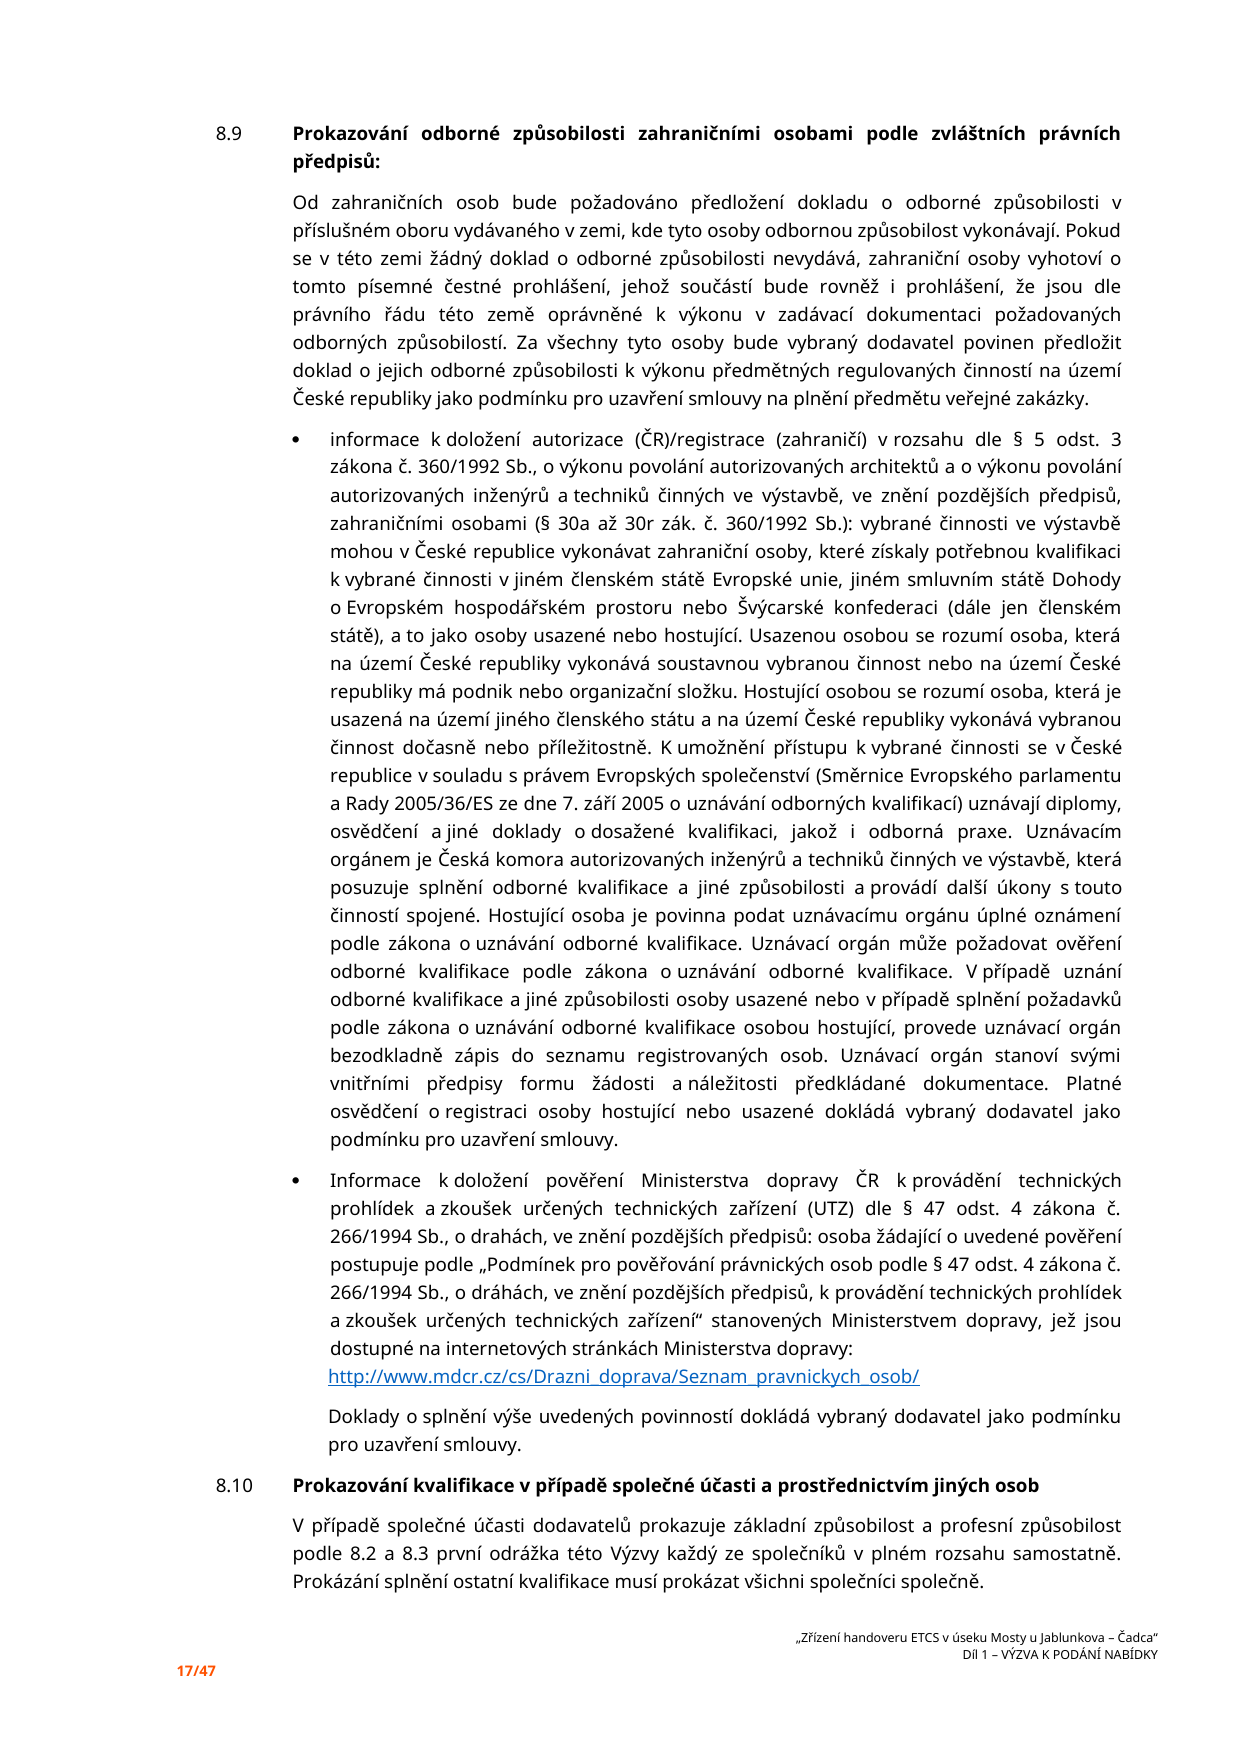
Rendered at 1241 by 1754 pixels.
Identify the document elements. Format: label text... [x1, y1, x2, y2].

text V případě společné účasti dodavatelů prokazuje základní způsobilost a profesní způsobilost podle 8.2 a 8.3 první odrážka této Výzvy každý ze společníků v plném rozsahu samostatně. Prokázání splnění ostatní kvalifikace musí prokázat všichni společníci společně. [292, 1513, 1122, 1594]
text Prokazování odborné způsobilosti zahraničními osobami podle zvláštních právních předpisů: [216, 121, 1122, 174]
text Prokazování kvalifikace v případě společné účasti a prostřednictvím jiných osob [216, 1472, 1122, 1498]
text Doklady o splnění výše uvedených povinností dokládá vybraný dodavatel jako podmínku pro uzavření smlouvy. [328, 1403, 1122, 1457]
list informace k doložení autorizace (ČR)/registrace (zahraničí) v rozsahu dle § 5 odst. 3 zákona č. 360/1992 Sb., o výkonu povolání autorizovaných architektů a o výkonu povolání autorizovaných inženýrů a techniků činných ve výstavbě, ve znění pozdějších předpisů, zahraničními osobami (§ 30a až 30r zák. č. 360/1992 Sb.): vybrané činnosti ve výstavbě mohou v České republice vykonávat zahraniční osoby, které získaly potřebnou kvalifikaci k vybrané činnosti v jiném členském státě Evropské unie, jiném smluvním státě Dohody o Evropském hospodářském prostoru nebo Švýcarské konfederaci (dále jen členském státě), a to jako osoby usazené nebo hostující. Usazenou osobou se rozumí osoba, která na území České republiky vykonává soustavnou vybranou činnost nebo na území České republiky má podnik nebo organizační složku. Hostující osobou se rozumí osoba, která je usazená na území jiného členského státu a na území České republiky vykonává vybranou činnost dočasně nebo příležitostně. K umožnění přístupu k vybrané činnosti se v České republice v souladu s právem Evropských společenství (Směrnice Evropského parlamentu a Rady 2005/36/ES ze dne 7. září 2005 o uznávání odborných kvalifikací) uznávají diplomy, osvědčení a jiné doklady o dosažené kvalifikaci, jakož i odborná praxe. Uznávacím orgánem je Česká komora autorizovaných inženýrů a techniků činných ve výstavbě, která posuzuje splnění odborné kvalifikace a jiné způsobilosti a provádí další úkony s touto činností spojené. Hostující osoba je povinna podat uznávacímu orgánu úplné oznámení podle zákona o uznávání odborné kvalifikace. Uznávací orgán může požadovat ověření odborné kvalifikace podle zákona o uznávání odborné kvalifikace. V případě uznání odborné kvalifikace a jiné způsobilosti osoby usazené nebo v případě splnění požadavků podle zákona o uznávání odborné kvalifikace osobou hostující, provede uznávací orgán bezodkladně zápis do seznamu registrovaných osob. Uznávací orgán stanoví svými vnitřními předpisy formu žádosti a náležitosti předkládané dokumentace. Platné osvědčení o registraci osoby hostující nebo usazené dokládá vybraný dodavatel jako podmínku pro uzavření smlouvy. [292, 426, 1122, 1152]
list Informace k doložení pověření Ministerstva dopravy ČR k provádění technických prohlídek a zkoušek určených technických zařízení (UTZ) dle § 47 odst. 4 zákona č. 266/1994 Sb., o drahách, ve znění pozdějších předpisů: osoba žádající o uvedené pověření postupuje podle „Podmínek pro pověřování právnických osob podle § 47 odst. 4 zákona č. 266/1994 Sb., o dráhách, ve znění pozdějších předpisů, k provádění technických prohlídek a zkoušek určených technických zařízení“ stanovených Ministerstvem dopravy, jež jsou dostupné na internetových stránkách Ministerstva dopravy: [292, 1167, 1122, 1361]
text Od zahraničních osob bude požadováno předložení dokladu o odborné způsobilosti v příslušném oboru vydávaného v zemi, kde tyto osoby odbornou způsobilost vykonávají. Pokud se v této zemi žádný doklad o odborné způsobilosti nevydává, zahraniční osoby vyhotoví o tomto písemné čestné prohlášení, jehož součástí bude rovněž i prohlášení, že jsou dle právního řádu této země oprávněné k výkonu v zadávací dokumentaci požadovaných odborných způsobilostí. Za všechny tyto osoby bude vybraný dodavatel povinen předložit doklad o jejich odborné způsobilosti k výkonu předmětných regulovaných činností na území České republiky jako podmínku pro uzavření smlouvy na plnění předmětu veřejné zakázky. [292, 189, 1122, 411]
text http://www.mdcr.cz/cs/Drazni_doprava/Seznam_pravnickych_osob/ [328, 1363, 1122, 1388]
